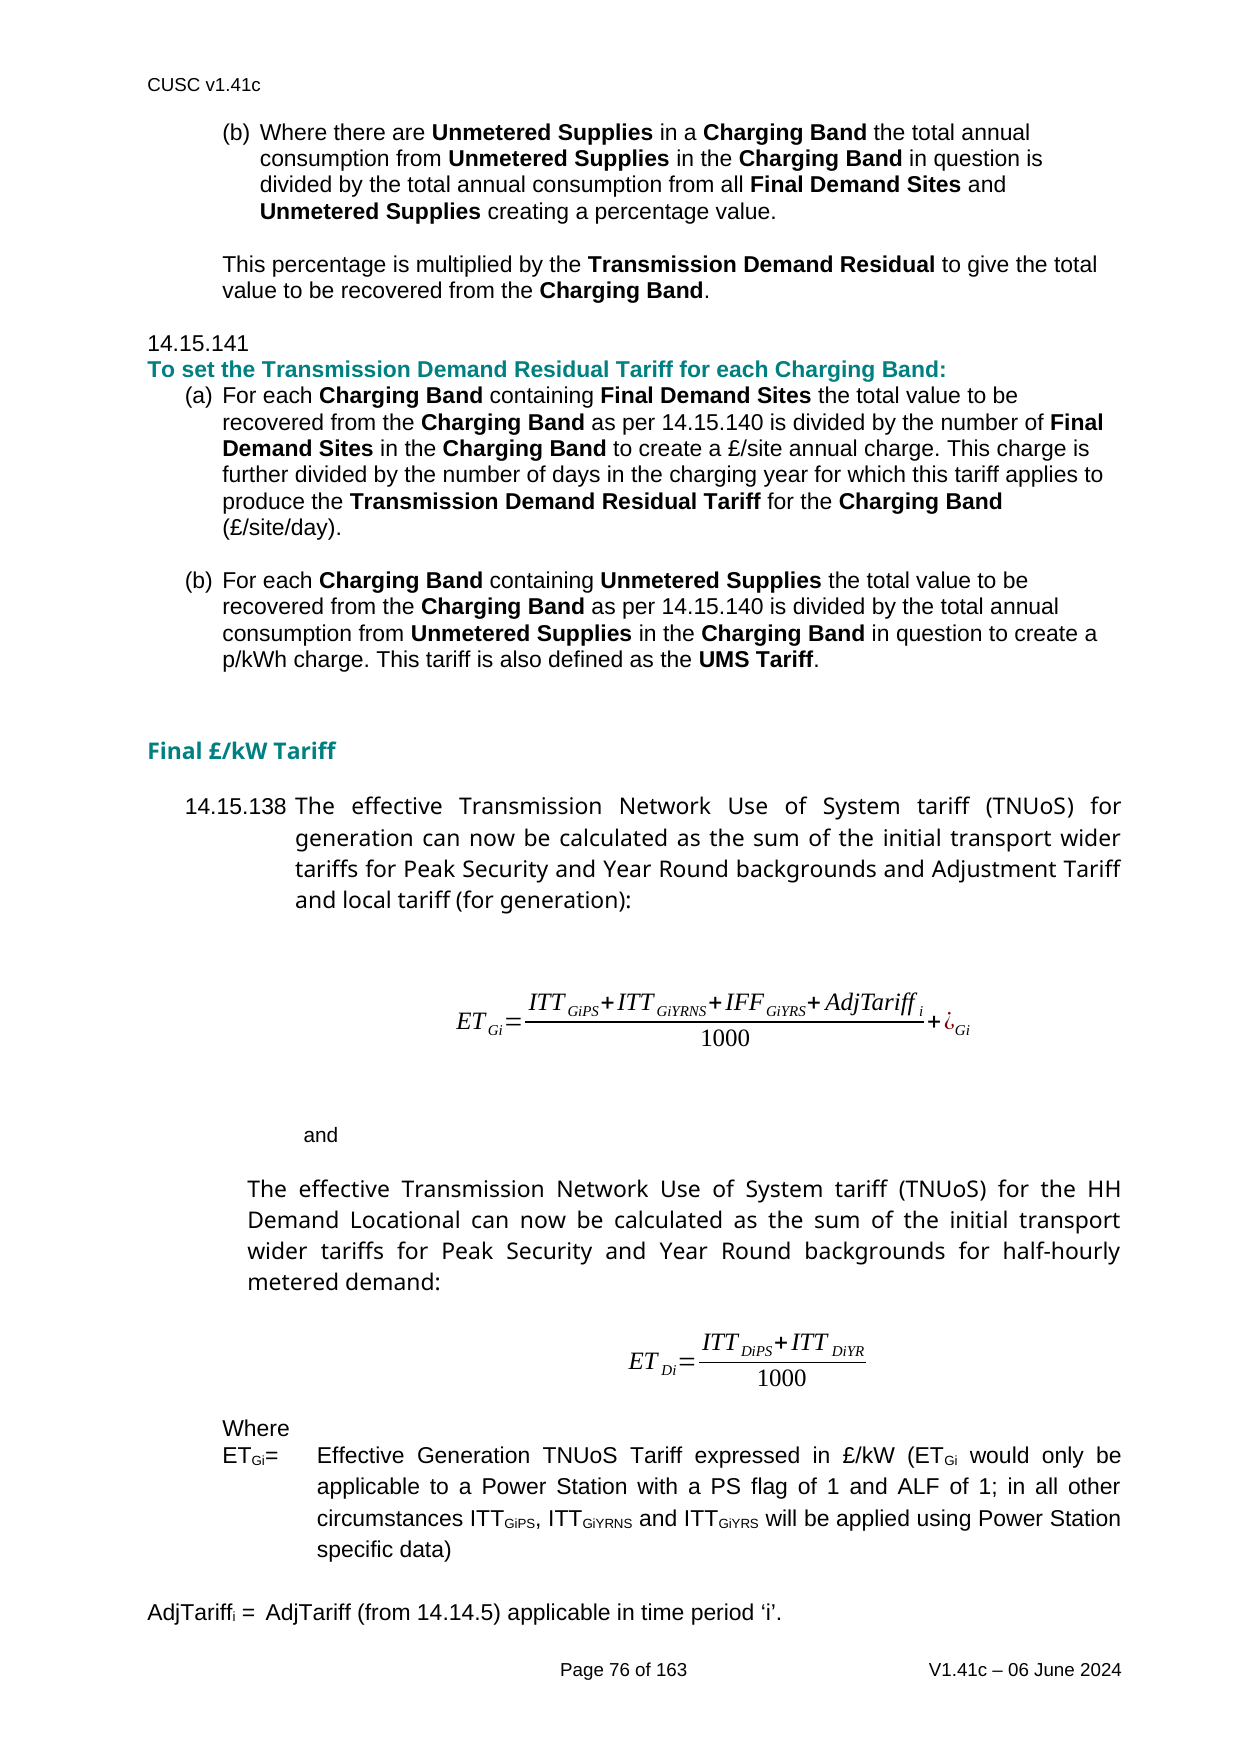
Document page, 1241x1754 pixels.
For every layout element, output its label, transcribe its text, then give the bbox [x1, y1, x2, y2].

list For each Charging Band containing Unmetered Supplies the total value to be recovered from the Charging Band as per 14.15.140 is divided by the total annual consumption from Unmetered Supplies in the Charging Band in question to create a p/kWh charge. This tariff is also defined as the UMS Tariff. [184, 567, 1121, 672]
text Where [147, 1415, 1121, 1442]
list Where there are Unmetered Supplies in a Charging Band the total annual consumption from Unmetered Supplies in the Charging Band in question is divided by the total annual consumption from all Final Demand Sites and Unmetered Supplies creating a percentage value. [222, 119, 1121, 224]
subtitle To set the Transmission Demand Residual Tariff for each Charging Band: [147, 356, 1121, 382]
text and [297, 1123, 1121, 1147]
text The effective Transmission Network Use of System tariff (TNUoS) for the HH Demand Locational can now be calculated as the sum of the initial transport wider tariffs for Peak Security and Year Round backgrounds for half-hourly metered demand: [247, 1172, 1121, 1297]
text AdjTariffi = AdjTariff (from 14.14.5) applicable in time period ‘i’. [147, 1598, 1121, 1625]
text 14.15.141 [147, 329, 1121, 356]
text This percentage is multiplied by the Transmission Demand Residual to give the total value to be recovered from the Charging Band. [222, 251, 1121, 303]
list The effective Transmission Network Use of System tariff (TNUoS) for generation can now be calculated as the sum of the initial transport wider tariffs for Peak Security and Year Round backgrounds and Adjustment Tariff and local tariff (for generation): [184, 790, 1121, 915]
list For each Charging Band containing Final Demand Sites the total value to be recovered from the Charging Band as per 14.15.140 is divided by the number of Final Demand Sites in the Charging Band to create a £/site annual charge. This charge is further divided by the number of days in the charging year for which this tariff applies to produce the Transmission Demand Residual Tariff for the Charging Band (£/site/day). [184, 382, 1121, 540]
text ET Gi= Effective Generation TNUoS Tariff expressed in £/kW (ETGi would only be applicable to a Power Station with a PS flag of 1 and ALF of 1; in all other circumstances ITTGiPS, ITTGiYRNS and ITTGiYRS will be applied using Power Station specific data) [174, 1442, 1121, 1563]
subtitle Final £/kW Tariff [147, 735, 1121, 766]
